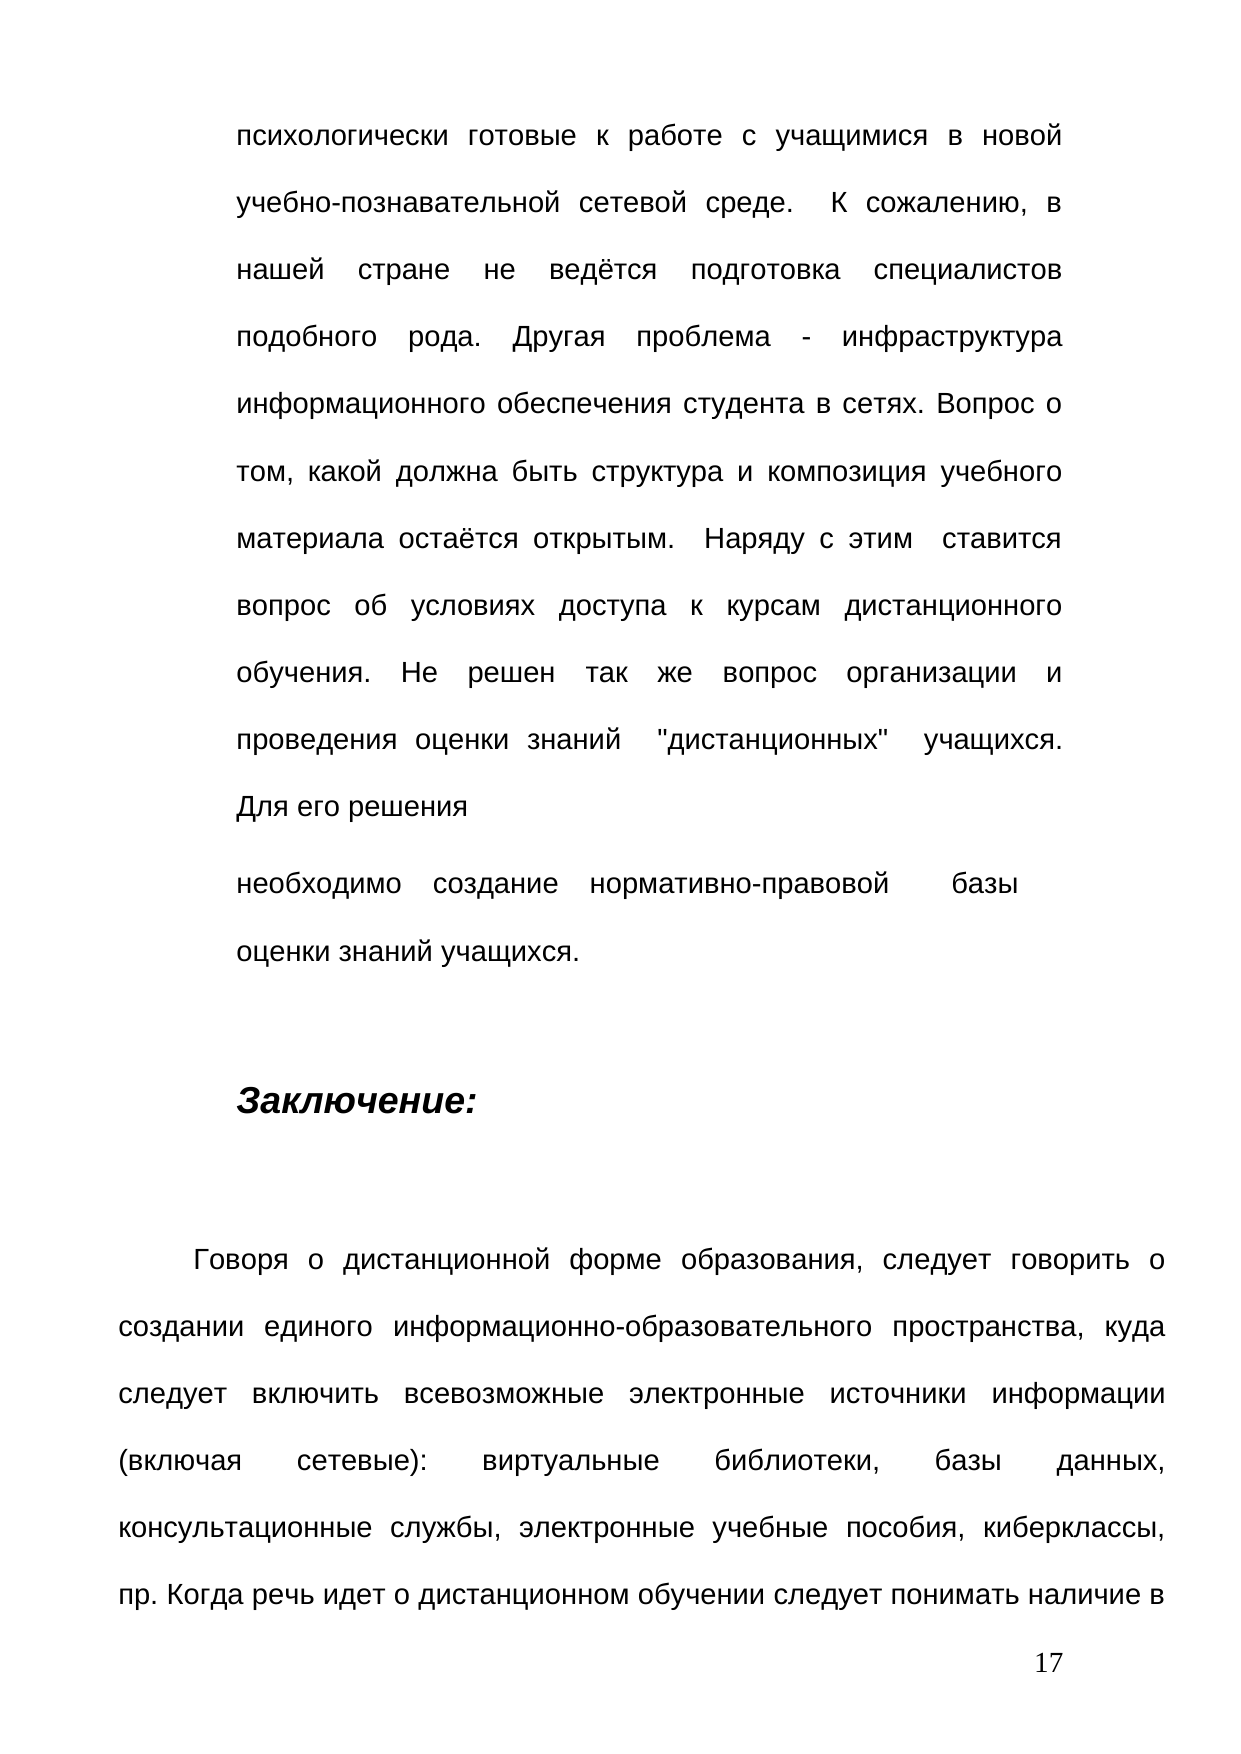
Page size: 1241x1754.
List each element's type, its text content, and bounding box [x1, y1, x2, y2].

text Заключение: [236, 1078, 1063, 1121]
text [236, 118, 1063, 822]
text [118, 1242, 1167, 1611]
text необходимо создание нормативно-правовой базы оценки знаний учащихся. [236, 866, 1019, 967]
